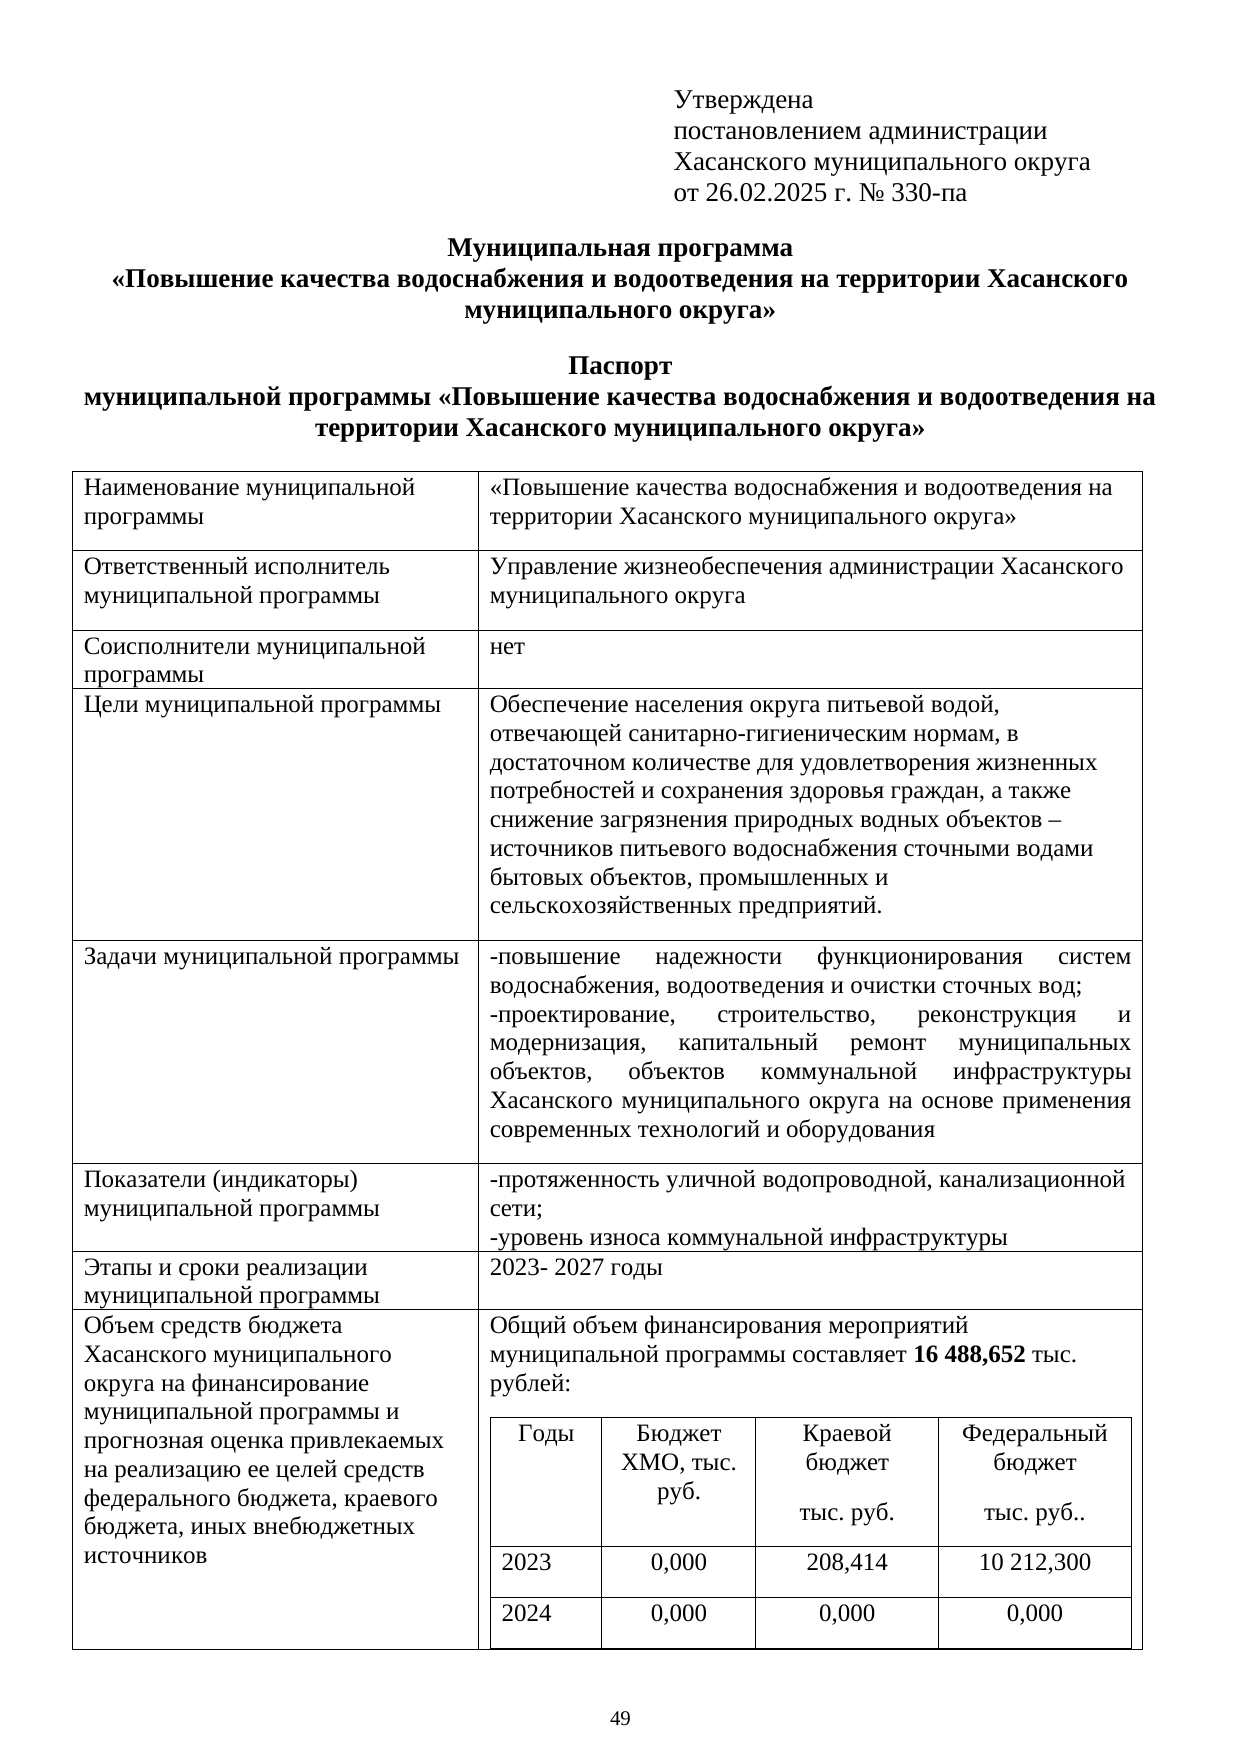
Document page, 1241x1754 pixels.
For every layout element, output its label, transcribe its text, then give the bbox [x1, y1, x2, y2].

table_cell Ответственный исполнитель муниципальной программы [73, 551, 478, 630]
text Муниципальная программа [83, 231, 1157, 262]
text Хасанского муниципального округа [673, 145, 1157, 176]
text от 26.02.2025 г. № 330-па [673, 176, 1157, 207]
text Утверждена [673, 83, 1157, 114]
table_cell Этапы и сроки реализации муниципальной программы [73, 1252, 478, 1309]
table_header «Повышение качества водоснабжения и водоотведения на территории Хасанского муниципального округа» [479, 472, 1142, 550]
table_cell Соисполнители муниципальной программы [73, 631, 478, 688]
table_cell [73, 1310, 478, 1648]
text «Повышение качества водоснабжения и водоотведения на территории Хасанского муниципального округа» [83, 262, 1157, 325]
table_cell -повышение надежности функционирования систем водоснабжения, водоотведения и очистки сточных вод; -проектирование, строительство, реконструкция и модернизация, капитальный ремонт муниципальных объектов, объектов коммунальной инфраструктуры Хасанского муниципального округа на основе применения современных технологий и оборудования [479, 941, 1142, 1163]
table_cell Цели муниципальной программы [73, 689, 478, 940]
text Паспорт [83, 349, 1157, 380]
text муниципальной программы «Повышение качества водоснабжения и водоотведения на территории Хасанского муниципального округа» [83, 380, 1157, 442]
table_cell Управление жизнеобеспечения администрации Хасанского муниципального округа [479, 551, 1142, 630]
text постановлением администрации [673, 114, 1157, 145]
table_cell Показатели (индикаторы) муниципальной программы [73, 1164, 478, 1251]
table_cell нет [479, 631, 1142, 688]
table_cell Общий объем финансирования мероприятий муниципальной программы составляет 16 488,652 тыс. рублей: [479, 1310, 1142, 1648]
table_cell 2023- 2027 годы [479, 1252, 1142, 1309]
table_cell Задачи муниципальной программы [73, 941, 478, 1163]
table_header Наименование муниципальной программы [73, 472, 478, 550]
table_cell -протяженность уличной водопроводной, канализационной сети; -уровень износа коммунальной инфраструктуры [479, 1164, 1142, 1251]
table_cell Обеспечение населения округа питьевой водой, отвечающей санитарно-гигиеническим нормам, в достаточном количестве для удовлетворения жизненных потребностей и сохранения здоровья граждан, а также снижение загрязнения природных водных объектов – источников питьевого водоснабжения сточными водами бытовых объектов, промышленных и сельскохозяйственных предприятий. [479, 689, 1142, 940]
